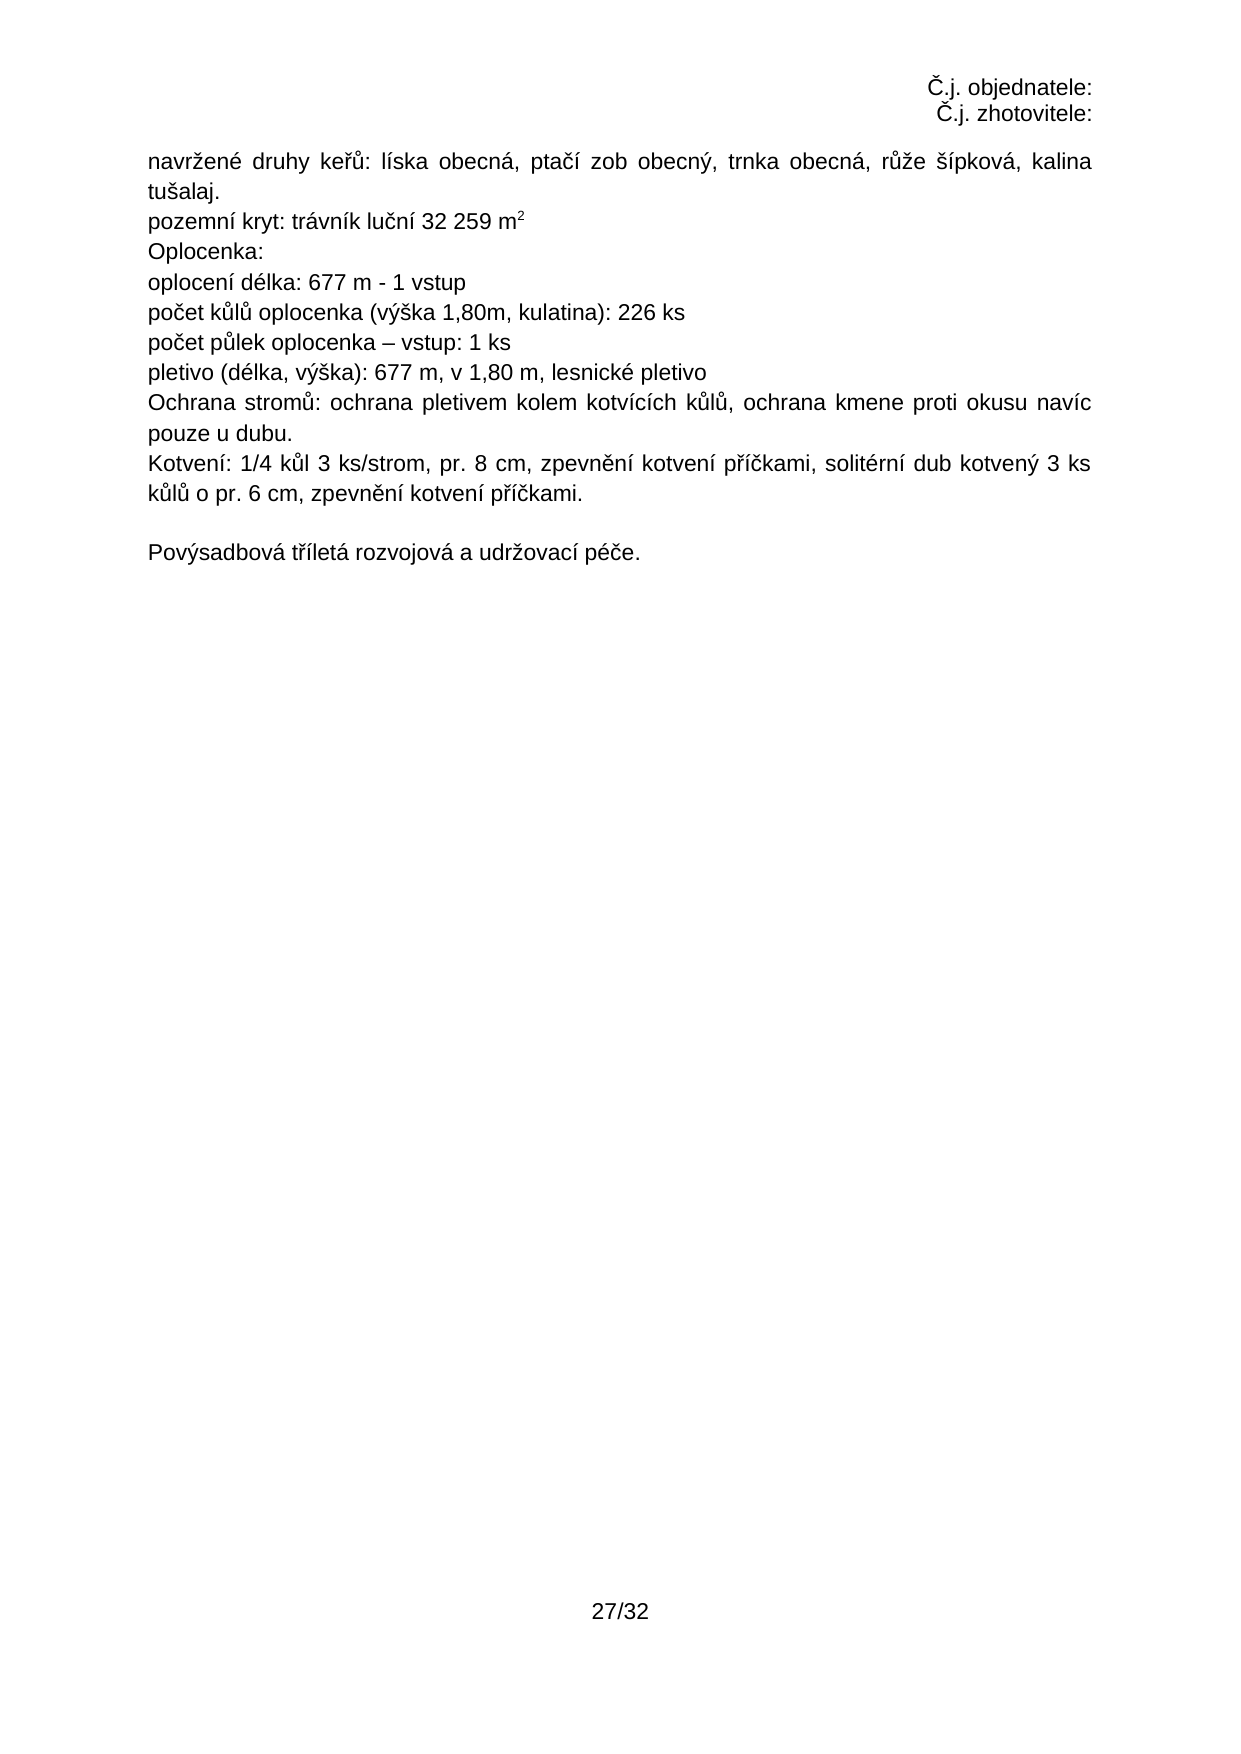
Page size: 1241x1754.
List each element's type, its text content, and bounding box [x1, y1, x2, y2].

text počet kůlů oplocenka (výška 1,80m, kulatina): 226 ks [148, 299, 1093, 325]
text navržené druhy keřů: líska obecná, ptačí zob obecný, trnka obecná, růže šípková, kalina tušalaj. [148, 148, 1093, 204]
text pozemní kryt: trávník luční 32 259 m2 [148, 208, 1093, 234]
text Povýsadbová tříletá rozvojová a udržovací péče. [148, 539, 1093, 566]
text oplocení délka: 677 m - 1 vstup [148, 268, 1093, 295]
text pletivo (délka, výška): 677 m, v 1,80 m, lesnické pletivo [148, 359, 1093, 385]
text Ochrana stromů: ochrana pletivem kolem kotvících kůlů, ochrana kmene proti okusu navíc pouze u dubu. [148, 389, 1093, 446]
text počet půlek oplocenka – vstup: 1 ks [148, 329, 1093, 355]
text Oplocenka: [148, 238, 1093, 264]
text Kotvení: 1/4 kůl 3 ks/strom, pr. 8 cm, zpevnění kotvení příčkami, solitérní dub kotvený 3 ks kůlů o pr. 6 cm, zpevnění kotvení příčkami. [148, 450, 1093, 506]
